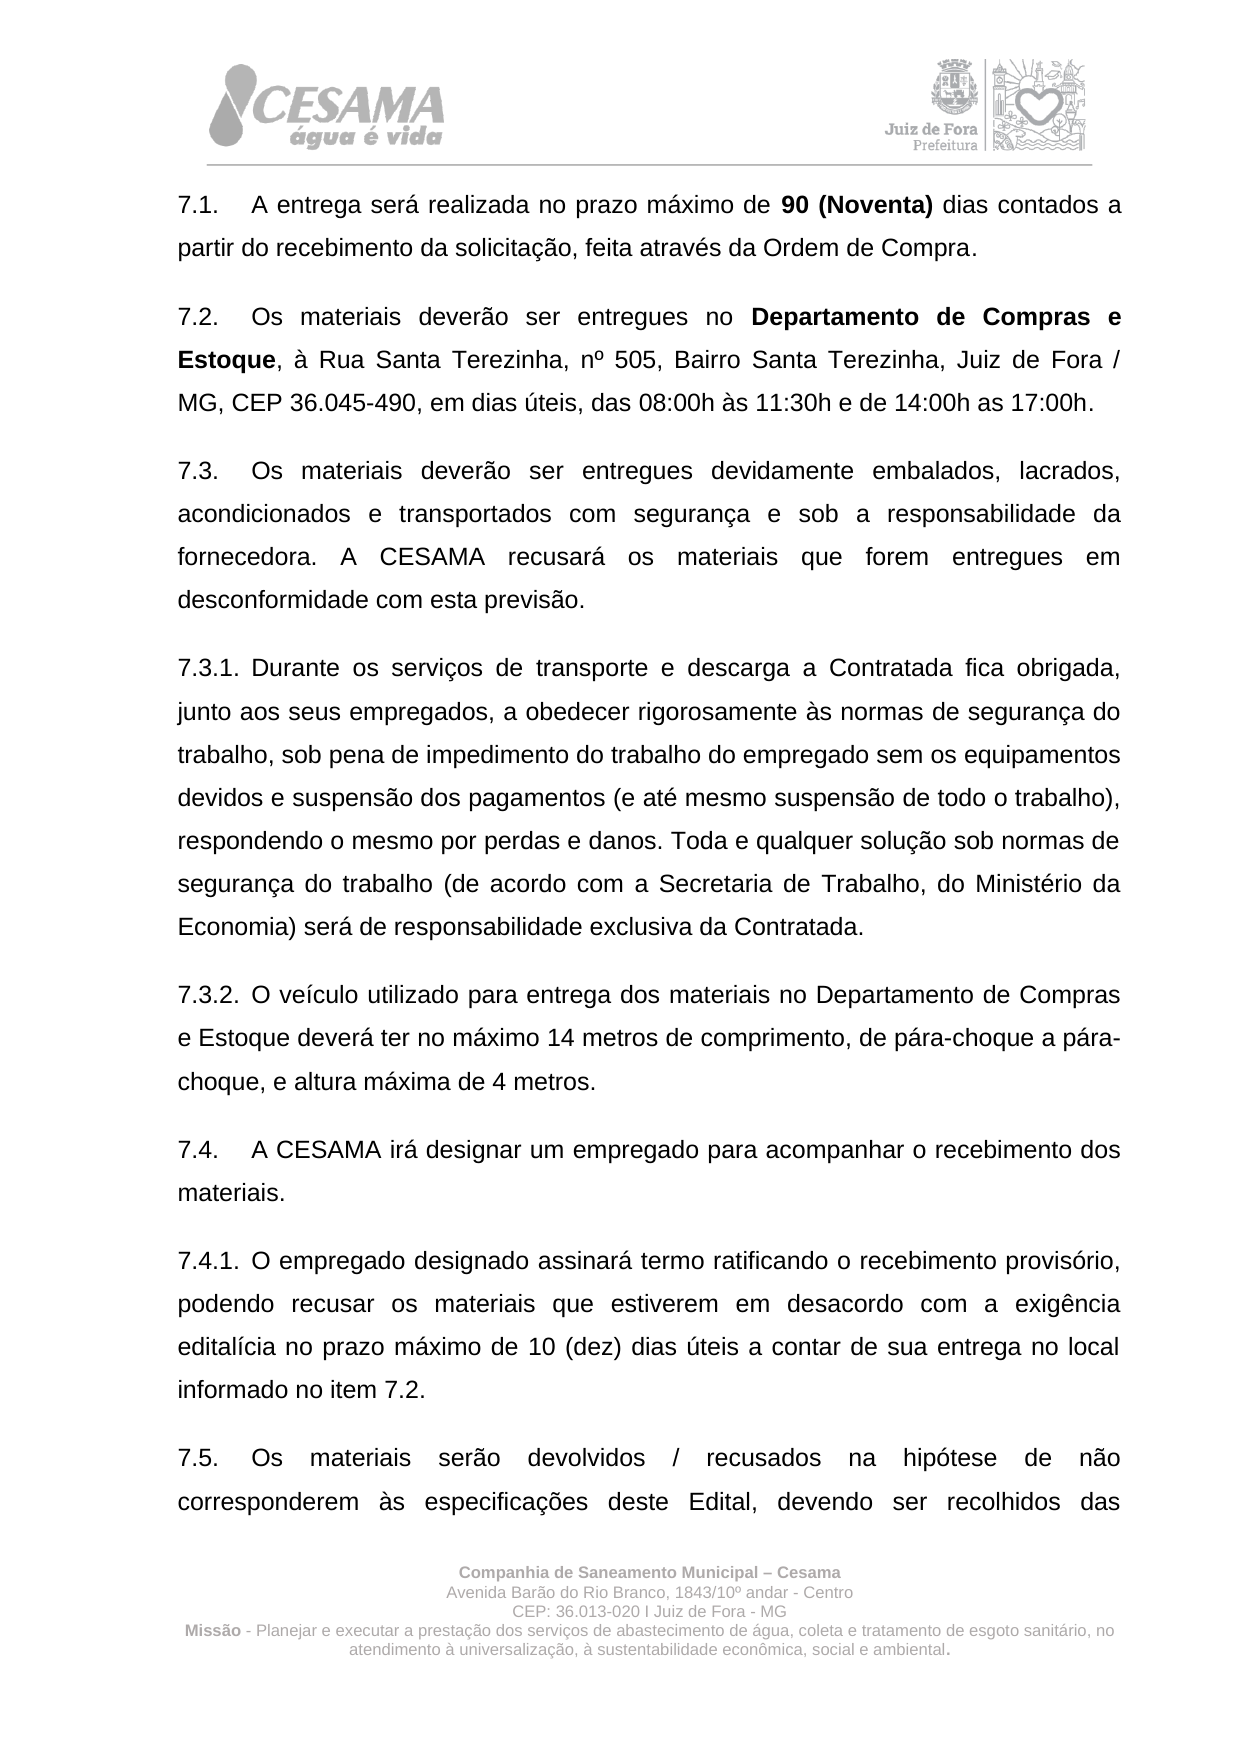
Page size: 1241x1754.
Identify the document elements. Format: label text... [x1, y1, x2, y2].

list O empregado designado assinará termo ratificando o recebimento provisório, podendo recusar os materiais que estiverem em desacordo com a exigência editalícia no prazo máximo de 10 (dez) dias úteis a contar de sua entrega no local informado no item 7.2. [177, 1246, 1122, 1404]
list A entrega será realizada no prazo máximo de 90 (Noventa) dias contados a partir do recebimento da solicitação, feita através da Ordem de Compra. [177, 190, 1122, 262]
list Os materiais deverão ser entregues no Departamento de Compras e Estoque, à Rua Santa Terezinha, nº 505, Bairro Santa Terezinha, Juiz de Fora / MG, CEP 36.045-490, em dias úteis, das 08:00h às 11:30h e de 14:00h as 17:00h. [177, 302, 1122, 417]
list Os materiais deverão ser entregues devidamente embalados, lacrados, acondicionados e transportados com segurança e sob a responsabilidade da fornecedora. A CESAMA recusará os materiais que forem entregues em desconformidade com esta previsão. [177, 456, 1122, 614]
list A CESAMA irá designar um empregado para acompanhar o recebimento dos materiais. [177, 1135, 1122, 1207]
list Durante os serviços de transporte e descarga a Contratada fica obrigada, junto aos seus empregados, a obedecer rigorosamente às normas de segurança do trabalho, sob pena de impedimento do trabalho do empregado sem os equipamentos devidos e suspensão dos pagamentos (e até mesmo suspensão de todo o trabalho), respondendo o mesmo por perdas e danos. Toda e qualquer solução sob normas de segurança do trabalho (de acordo com a Secretaria de Trabalho, do Ministério da Economia) será de responsabilidade exclusiva da Contratada. [177, 653, 1122, 941]
list O veículo utilizado para entrega dos materiais no Departamento de Compras e Estoque deverá ter no máximo 14 metros de comprimento, de pára-choque a pára-choque, e altura máxima de 4 metros. [177, 980, 1122, 1095]
picture [206, 59, 1093, 166]
